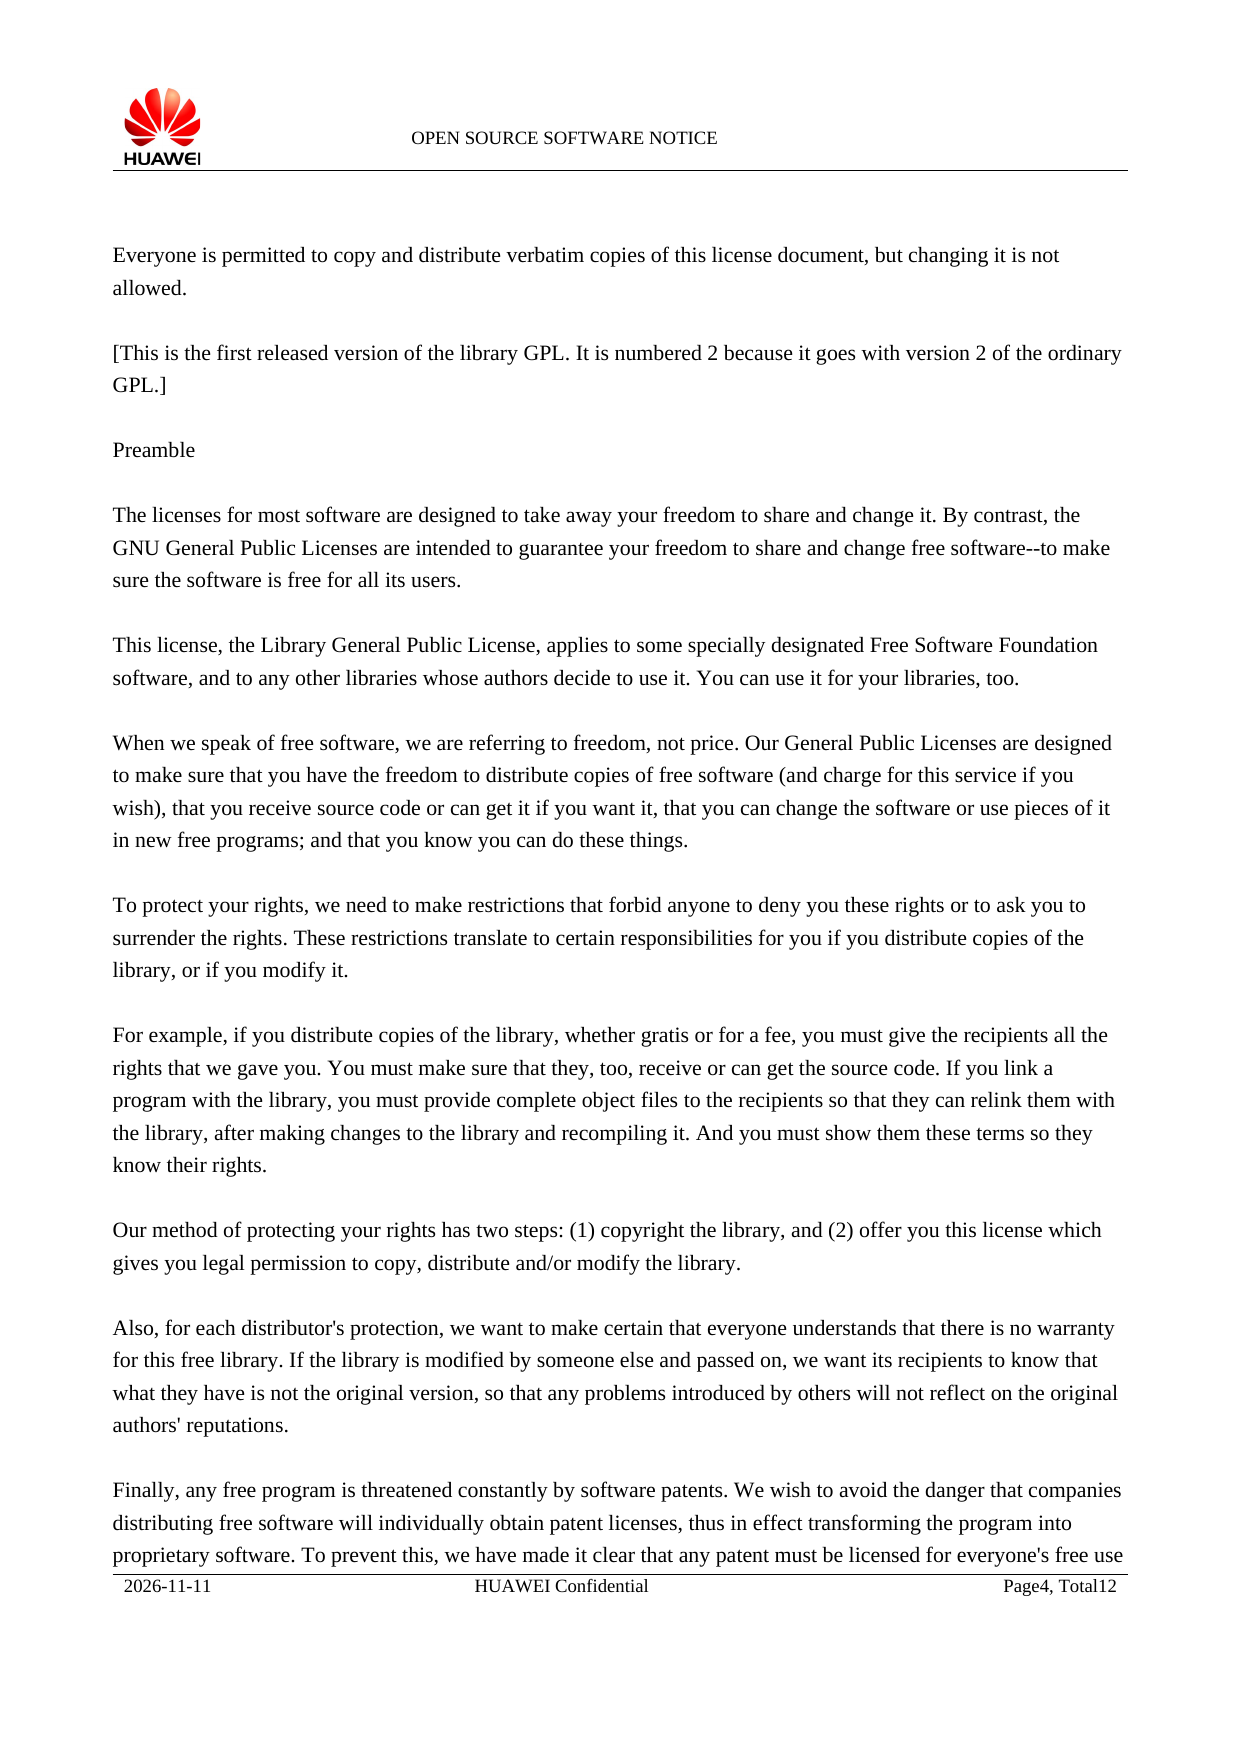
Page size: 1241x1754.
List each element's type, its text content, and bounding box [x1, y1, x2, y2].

picture [124, 88, 201, 165]
